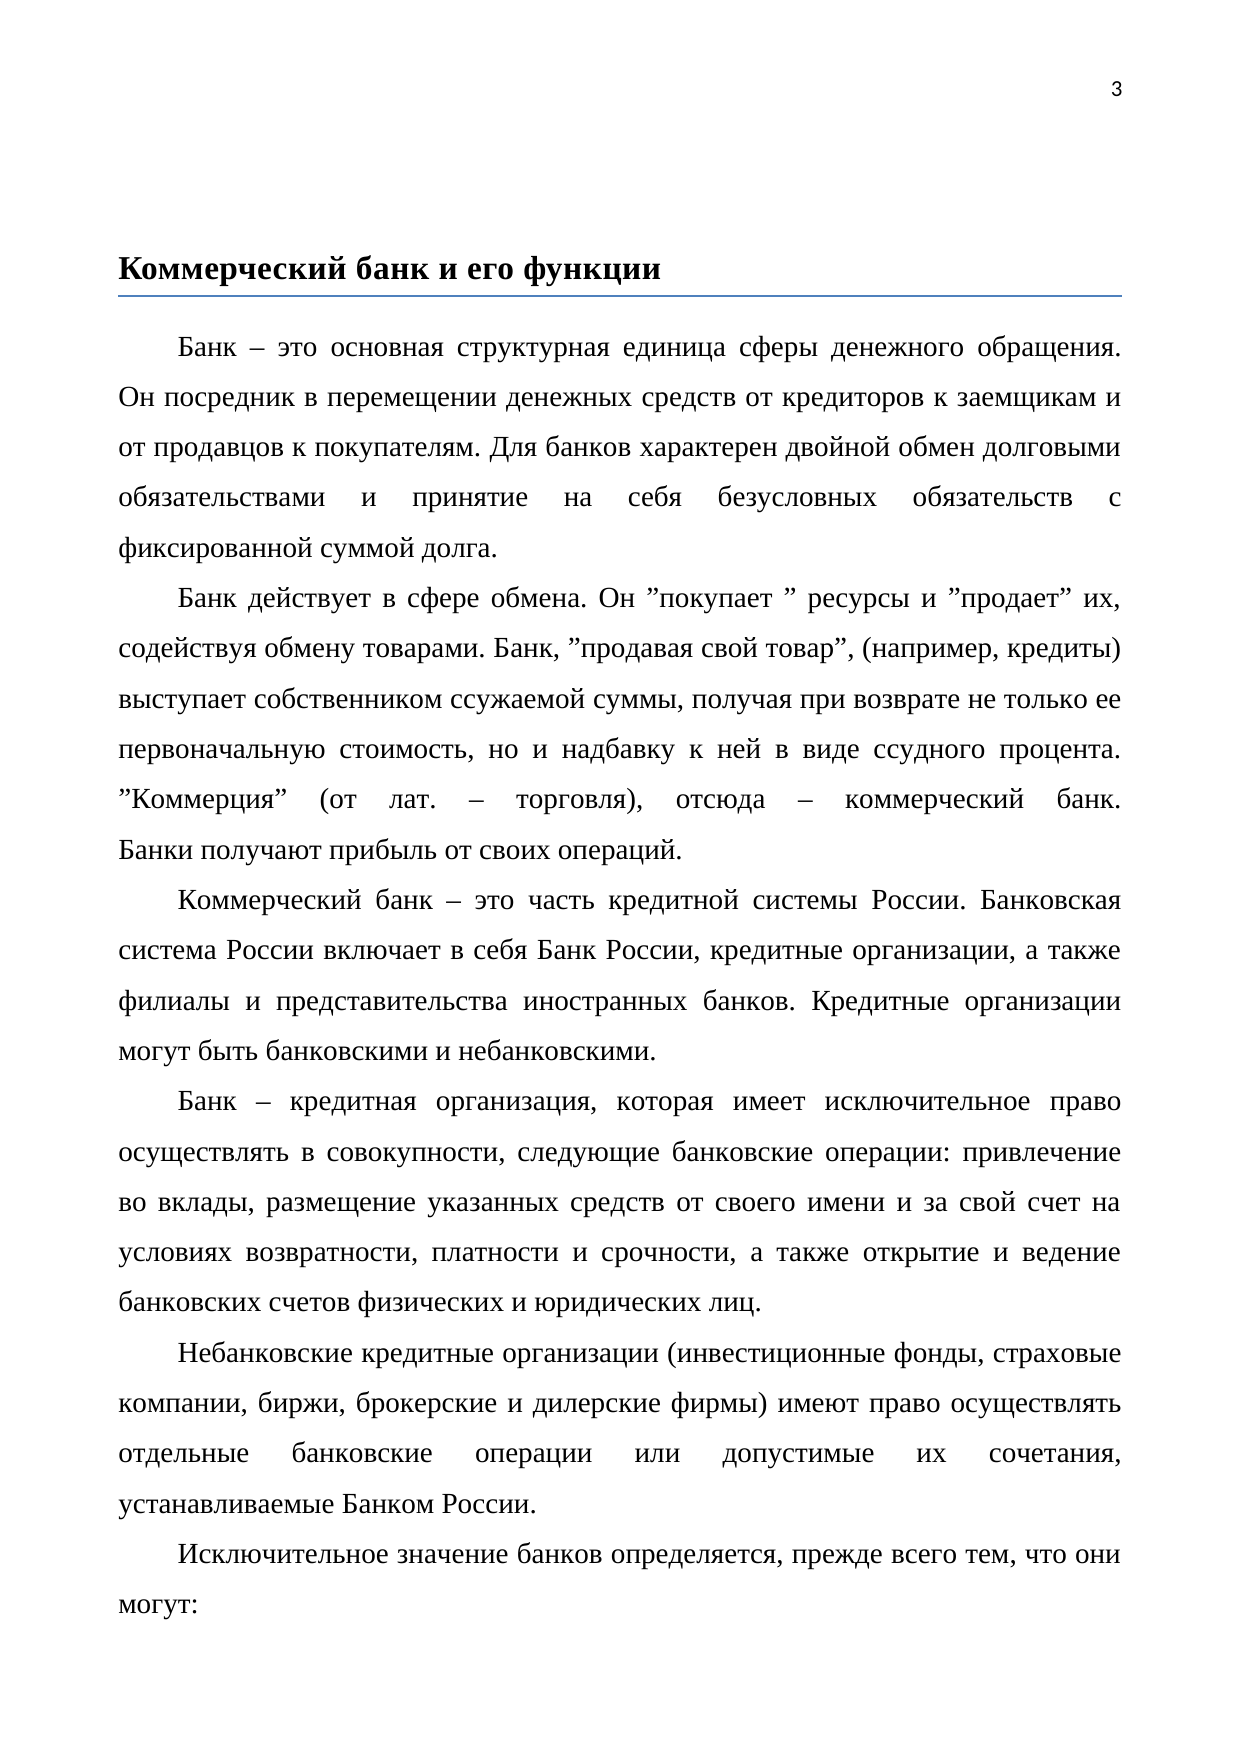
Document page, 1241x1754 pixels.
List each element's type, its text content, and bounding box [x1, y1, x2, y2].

text Банк – это основная структурная единица сферы денежного обращения. Он посредник в перемещении денежных средств от кредиторов к заемщикам и от продавцов к покупателям. Для банков характерен двойной обмен долговыми обязательствами и принятие на себя безусловных обязательств с фиксированной суммой долга. [118, 329, 1122, 563]
text Небанковские кредитные организации (инвестиционные фонды, страховые компании, биржи, брокерские и дилерские фирмы) имеют право осуществлять отдельные банковские операции или допустимые их сочетания, устанавливаемые Банком России. [118, 1335, 1122, 1519]
text Исключительное значение банков определяется, прежде всего тем, что они могут: [118, 1536, 1122, 1620]
title Коммерческий банк и его функции [118, 249, 1122, 295]
text Банк действует в сфере обмена. Он ”покупает ” ресурсы и ”продает” их, содействуя обмену товарами. Банк, ”продавая свой товар”, (например, кредиты) выступает собственником ссужаемой суммы, получая при возврате не только ее первоначальную стоимость, но и надбавку к ней в виде ссудного процента. ”Коммерция” (от лат. – торговля), отсюда – коммерческий банк. Банки получают прибыль от своих операций. [118, 580, 1122, 865]
text Коммерческий банк – это часть кредитной системы России. Банковская система России включает в себя Банк России, кредитные организации, а также филиалы и представительства иностранных банков. Кредитные организации могут быть банковскими и небанковскими. [118, 882, 1122, 1067]
text Банк – кредитная организация, которая имеет исключительное право осуществлять в совокупности, следующие банковские операции: привлечение во вклады, размещение указанных средств от своего имени и за свой счет на условиях возвратности, платности и срочности, а также открытие и ведение банковских счетов физических и юридических лиц. [118, 1083, 1122, 1318]
